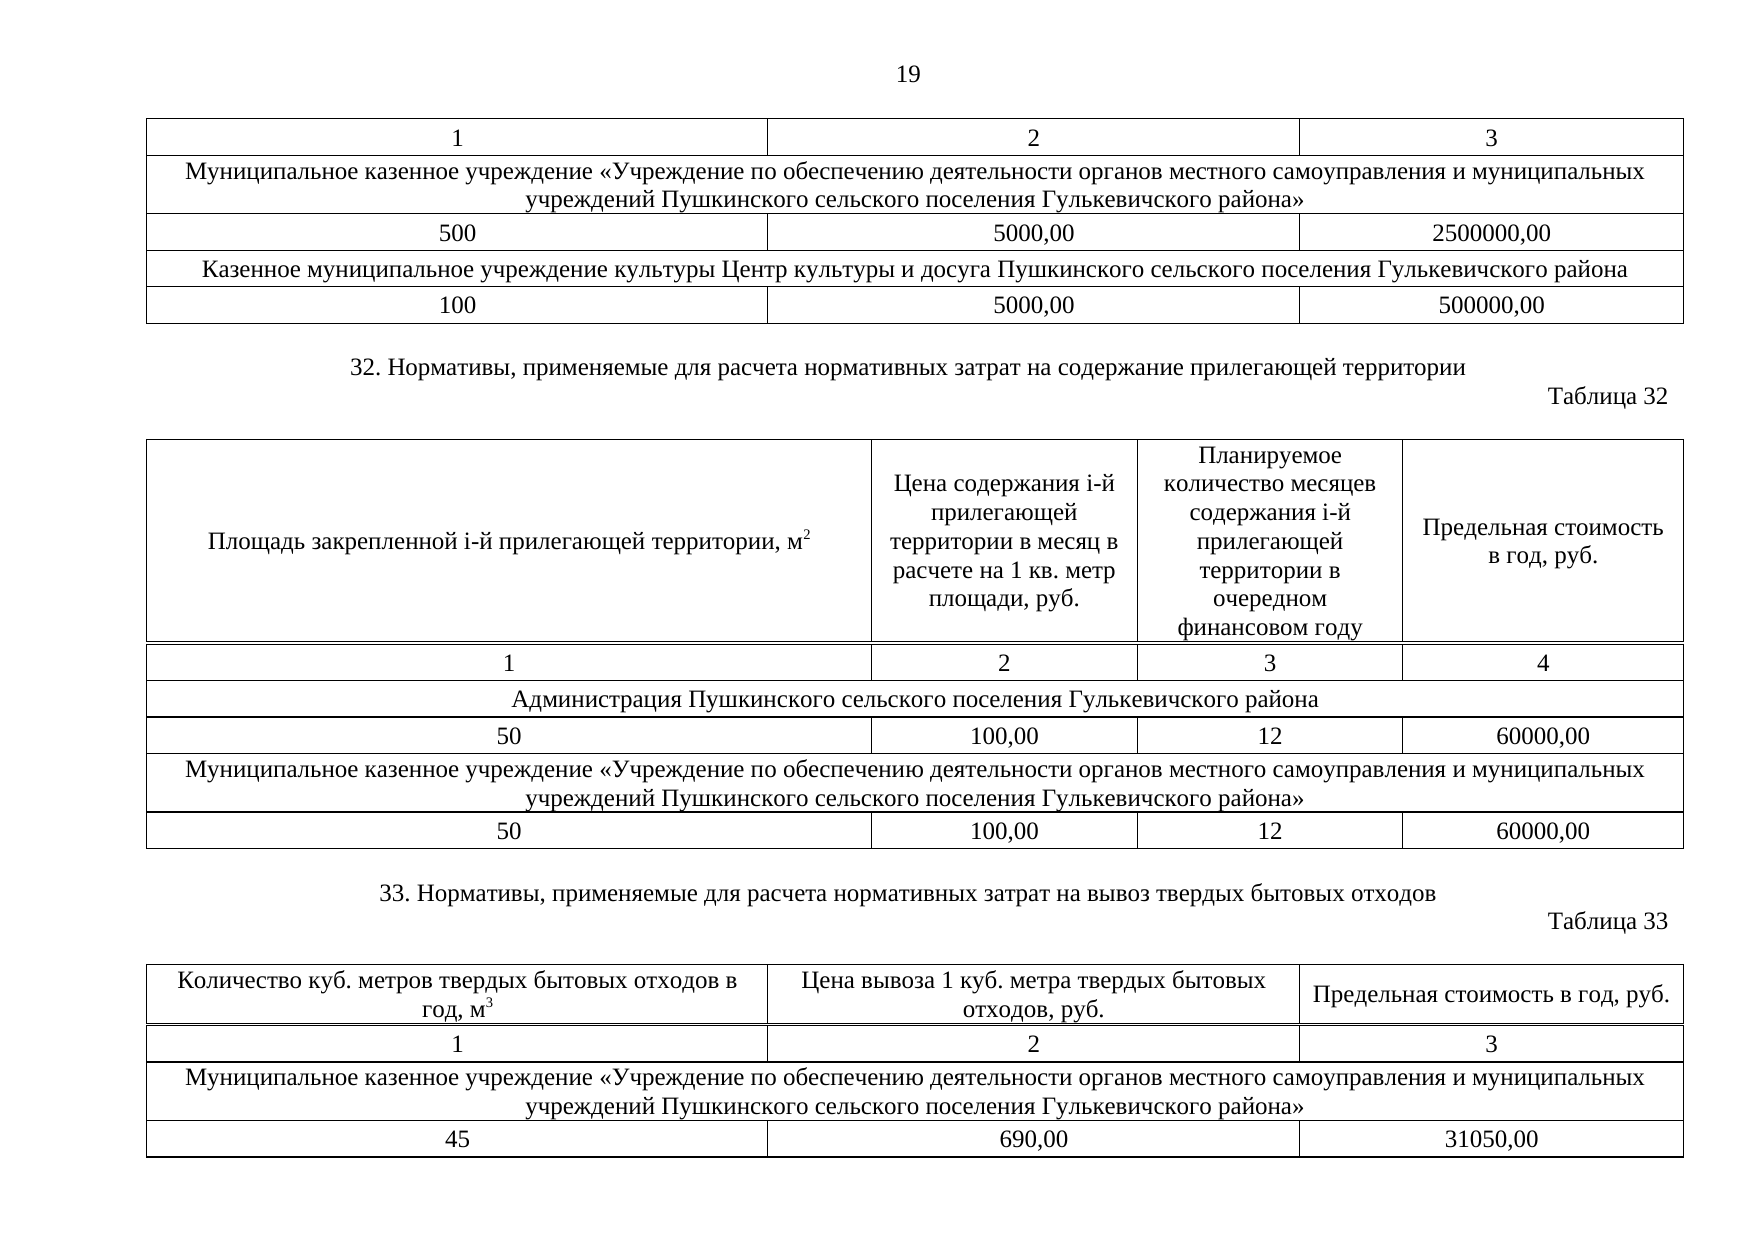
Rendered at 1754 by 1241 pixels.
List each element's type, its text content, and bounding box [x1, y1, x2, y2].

table_cell 2500000,00 [1300, 214, 1683, 250]
table_header Площадь закрепленной i-й прилегающей территории, м2 [147, 440, 871, 641]
table_cell 60000,00 [1403, 813, 1683, 848]
table_cell 60000,00 [1403, 718, 1683, 753]
table_header Предельная стоимость в год, руб. [1300, 965, 1683, 1022]
table_cell 50 [147, 718, 871, 753]
table_header 3 [1138, 645, 1402, 680]
table_header 4 [1403, 645, 1683, 680]
table_header Предельная стоимость в год, руб. [1403, 440, 1683, 641]
table_cell 50 [147, 813, 871, 848]
table_cell 31050,00 [1300, 1121, 1683, 1156]
table_cell 5000,00 [768, 214, 1299, 250]
text Таблица 33 [148, 906, 1668, 935]
table_cell 500 [147, 214, 767, 250]
table_header 3 [1300, 1026, 1683, 1061]
table_header 1 [147, 1026, 767, 1061]
table_cell 690,00 [768, 1121, 1299, 1156]
text 33. Нормативы, применяемые для расчета нормативных затрат на вывоз твердых бытовых отходов [148, 878, 1668, 906]
text Таблица 32 [148, 381, 1668, 410]
table_cell 45 [147, 1121, 767, 1156]
table_cell Муниципальное казенное учреждение «Учреждение по обеспечению деятельности органов местного самоуправления и муниципальных учреждений Пушкинского сельского поселения Гулькевичского района» [147, 1063, 1683, 1120]
table_cell 100,00 [872, 813, 1137, 848]
table_header 2 [768, 119, 1299, 155]
table_header 1 [147, 119, 767, 155]
table_cell Казенное муниципальное учреждение культуры Центр культуры и досуга Пушкинского сельского поселения Гулькевичского района [147, 251, 1683, 286]
table_cell 100,00 [872, 718, 1137, 753]
table_header 2 [768, 1026, 1299, 1061]
table_header Цена вывоза 1 куб. метра твердых бытовых отходов, руб. [768, 965, 1299, 1022]
table_cell 100 [147, 287, 767, 323]
table_cell 500000,00 [1300, 287, 1683, 323]
table_header Количество куб. метров твердых бытовых отходов в год, м3 [147, 965, 767, 1022]
table_header 1 [147, 645, 871, 680]
table_cell Муниципальное казенное учреждение «Учреждение по обеспечению деятельности органов местного самоуправления и муниципальных учреждений Пушкинского сельского поселения Гулькевичского района» [147, 156, 1683, 213]
table_header 2 [872, 645, 1137, 680]
table_cell 5000,00 [768, 287, 1299, 323]
table_cell Муниципальное казенное учреждение «Учреждение по обеспечению деятельности органов местного самоуправления и муниципальных учреждений Пушкинского сельского поселения Гулькевичского района» [147, 754, 1683, 811]
table_header 3 [1300, 119, 1683, 155]
table_cell 12 [1138, 813, 1402, 848]
table_header Цена содержания i-й прилегающей территории в месяц в расчете на 1 кв. метр площади, руб. [872, 440, 1137, 641]
table_cell 12 [1138, 718, 1402, 753]
text 32. Нормативы, применяемые для расчета нормативных затрат на содержание прилегающей территории [148, 352, 1668, 381]
table_header Планируемое количество месяцев содержания i-й прилегающей территории в очередном финансовом году [1138, 440, 1402, 641]
table_cell Администрация Пушкинского сельского поселения Гулькевичского района [147, 681, 1683, 716]
